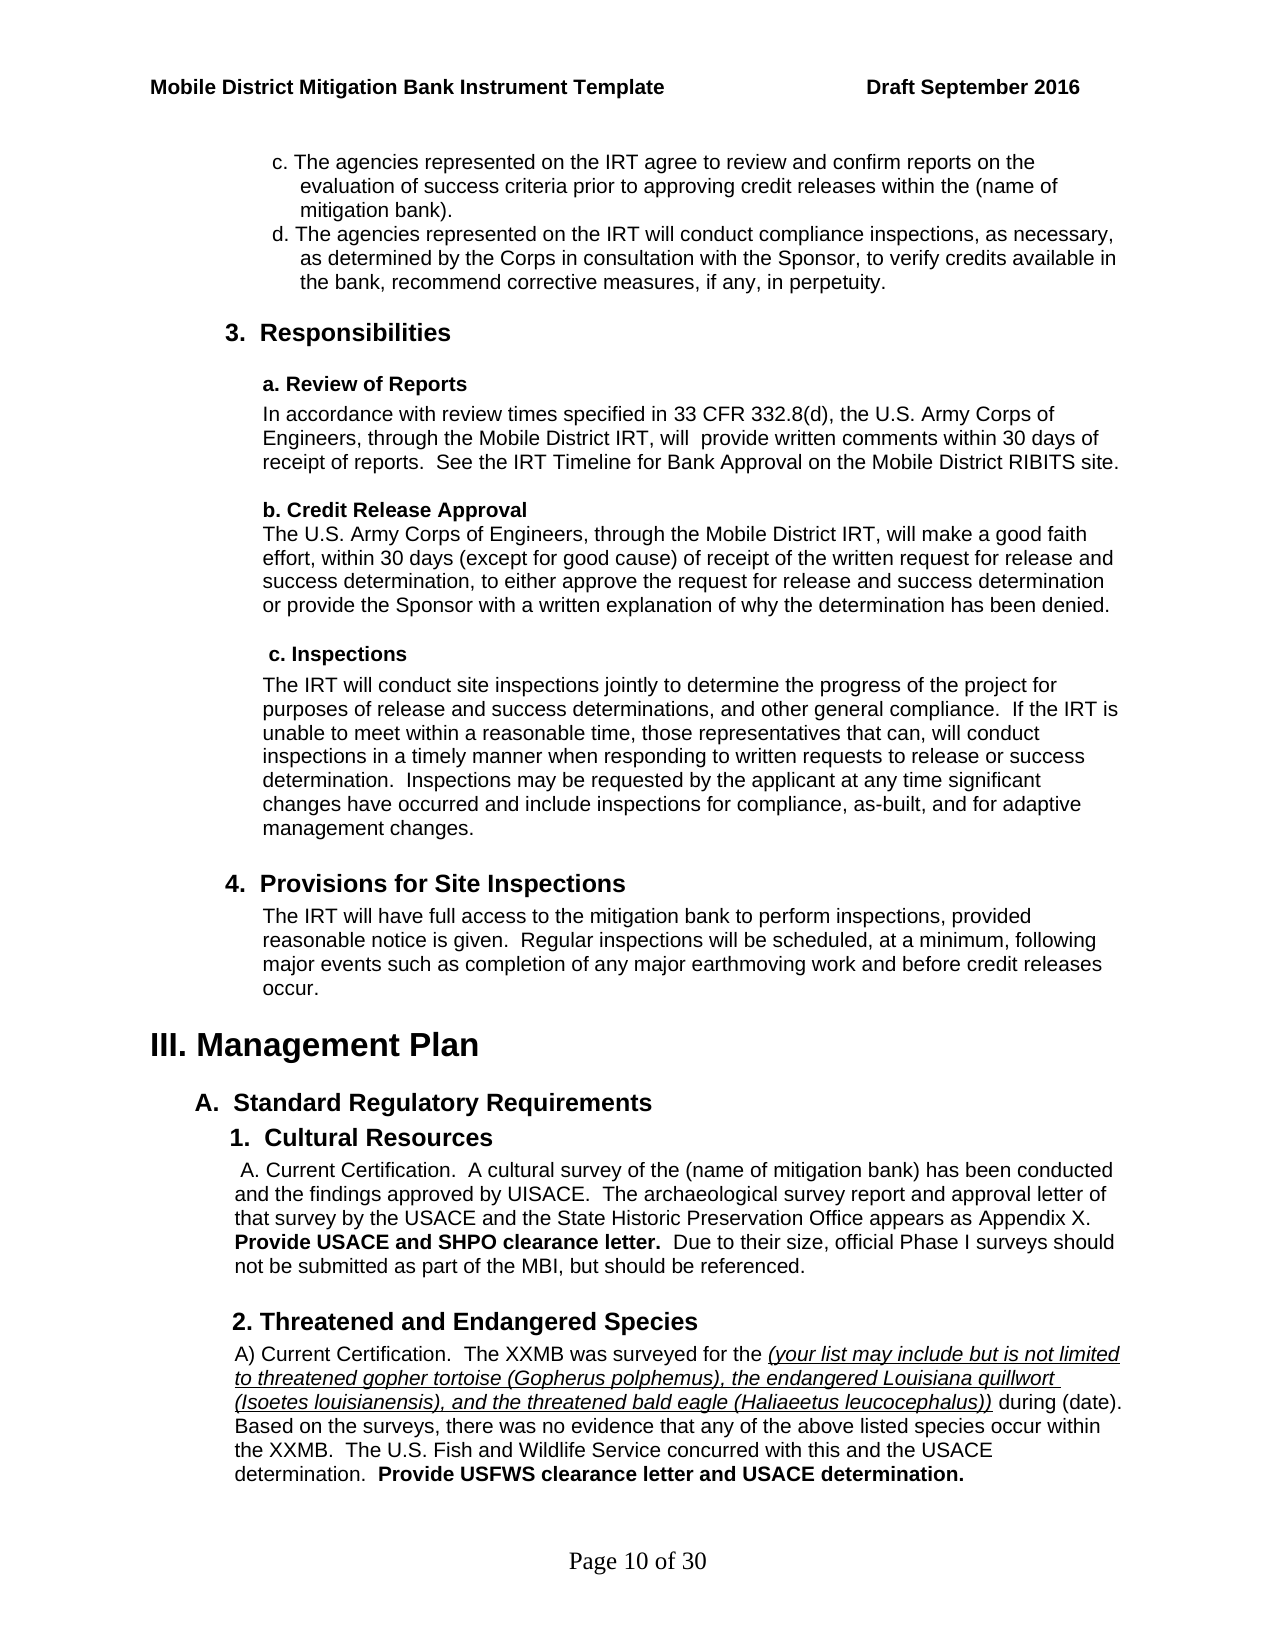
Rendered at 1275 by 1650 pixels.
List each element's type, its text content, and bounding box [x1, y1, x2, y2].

subtitle 1. Cultural Resources [216, 1123, 1125, 1152]
subtitle 2. Threatened and Endangered Species [225, 1307, 1125, 1336]
subtitle 3. Responsibilities [225, 318, 1125, 346]
text The IRT will conduct site inspections jointly to determine the progress of the project for purposes of release and success determinations, and other general compliance. If the IRT is unable to meet within a reasonable time, those representatives that can, will conduct inspections in a timely manner when responding to written requests to release or success determination. Inspections may be requested by the applicant at any time significant changes have occurred and include inspections for compliance, as-built, and for adaptive management changes. [262, 672, 1125, 840]
text The IRT will have full access to the mitigation bank to perform inspections, provided reasonable notice is given. Regular inspections will be scheduled, at a minimum, following major events such as completion of any major earthmoving work and before credit releases occur. [262, 904, 1125, 1000]
text The U.S. Army Corps of Engineers, through the Mobile District IRT, will make a good faith effort, within 30 days (except for good cause) of receipt of the written request for release and success determination, to either approve the request for release and success determination or provide the Sponsor with a written explanation of why the determination has been denied. [262, 521, 1125, 617]
subtitle 4. Provisions for Site Inspections [225, 869, 1125, 898]
text b. Credit Release Approval [262, 497, 1125, 521]
text A. Current Certification. A cultural survey of the (name of mitigation bank) has been conducted and the findings approved by UISACE. The archaeological survey report and approval letter of that survey by the USACE and the State Historic Preservation Office appears as Appendix X. Provide USACE and SHPO clearance letter. Due to their size, official Phase I surveys should not be submitted as part of the MBI, but should be referenced. [234, 1158, 1125, 1278]
text In accordance with review times specified in 33 CFR 332.8(d), the U.S. Army Corps of Engineers, through the Mobile District IRT, will provide written comments within 30 days of receipt of reports. See the IRT Timeline for Bank Approval on the Mobile District RIBITS site. [262, 402, 1125, 473]
subtitle a. Review of Reports [262, 371, 1125, 395]
subtitle c. Inspections [262, 642, 1125, 666]
subtitle A. Standard Regulatory Requirements [187, 1088, 1125, 1117]
text d. The agencies represented on the IRT will conduct compliance inspections, as necessary, as determined by the Corps in consultation with the Sponsor, to verify credits available in the bank, recommend corrective measures, if any, in perpetuity. [272, 222, 1125, 294]
text A) Current Certification. The XXMB was surveyed for the (your list may include but is not limited to threatened gopher tortoise (Gopherus polphemus), the endangered quillwort (Isoetes louisianensis), and the threatened bald eagle (Haliaeetus leucocephalus)) during (date). Based on the surveys, there was no evidence that any of the above listed species occur within the XXMB. The U.S. Fish and Wildlife Service concurred with this and the USACE determination. Provide USFWS clearance letter and USACE determination. [234, 1342, 1125, 1486]
subtitle III. Management Plan [150, 1025, 1125, 1063]
text c. The agencies represented on the IRT agree to review and confirm reports on the evaluation of success criteria prior to approving credit releases within the (name of mitigation bank). [272, 150, 1125, 222]
